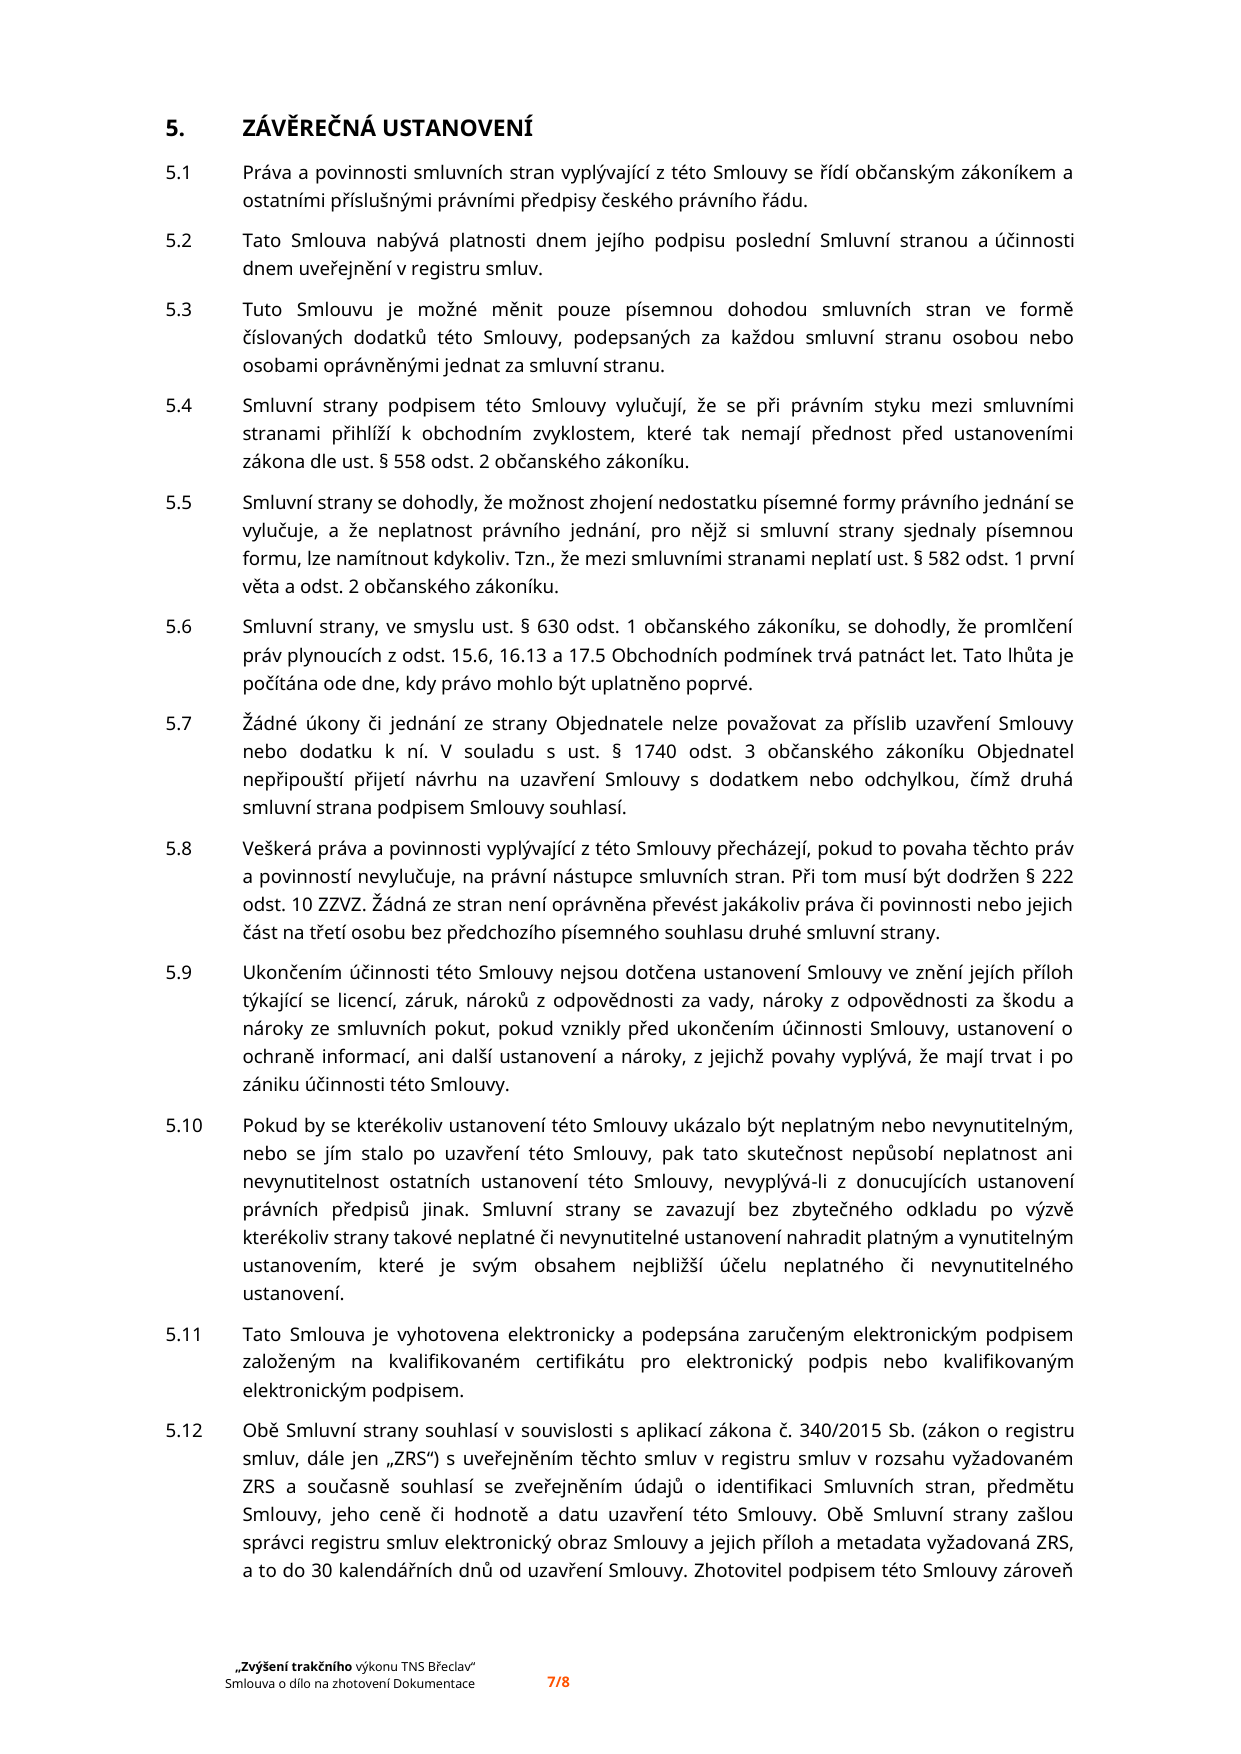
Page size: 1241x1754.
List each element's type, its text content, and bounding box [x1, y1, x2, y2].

text Tuto Smlouvu je možné měnit pouze písemnou dohodou smluvních stran ve formě číslovaných dodatků této Smlouvy, podepsaných za každou smluvní stranu osobou nebo osobami oprávněnými jednat za smluvní stranu. [165, 296, 1075, 378]
text Žádné úkony či jednání ze strany Objednatele nelze považovat za příslib uzavření Smlouvy nebo dodatku k ní. V souladu s ust. § 1740 odst. 3 občanského zákoníku Objednatel nepřipouští přijetí návrhu na uzavření Smlouvy s dodatkem nebo odchylkou, čímž druhá smluvní strana podpisem Smlouvy souhlasí. [165, 710, 1075, 820]
list Tato Smlouva je vyhotovena elektronicky a podepsána zaručeným elektronickým podpisem založeným na kvalifikovaném certifikátu pro elektronický podpis nebo kvalifikovaným elektronickým podpisem. [165, 1321, 1075, 1402]
text ZÁVĚREČNÁ USTANOVENÍ [165, 112, 1075, 143]
text Tato Smlouva nabývá platnosti dnem jejího podpisu poslední Smluvní stranou a účinnosti dnem uveřejnění v registru smluv. [165, 228, 1075, 281]
text Smluvní strany podpisem této Smlouvy vylučují, že se při právním styku mezi smluvními stranami přihlíží k obchodním zvyklostem, které tak nemají přednost před ustanoveními zákona dle ust. § 558 odst. 2 občanského zákoníku. [165, 393, 1075, 474]
text Ukončením účinnosti této Smlouvy nejsou dotčena ustanovení Smlouvy ve znění jejích příloh týkající se licencí, záruk, nároků z odpovědnosti za vady, nároky z odpovědnosti za škodu a nároky ze smluvních pokut, pokud vznikly před ukončením účinnosti Smlouvy, ustanovení o ochraně informací, ani další ustanovení a nároky, z jejichž povahy vyplývá, že mají trvat i po zániku účinnosti této Smlouvy. [165, 959, 1075, 1097]
text Pokud by se kterékoliv ustanovení této Smlouvy ukázalo být neplatným nebo nevynutitelným, nebo se jím stalo po uzavření této Smlouvy, pak tato skutečnost nepůsobí neplatnost ani nevynutitelnost ostatních ustanovení této Smlouvy, nevyplývá-li z donucujících ustanovení právních předpisů jinak. Smluvní strany se zavazují bez zbytečného odkladu po výzvě kterékoliv strany takové neplatné či nevynutitelné ustanovení nahradit platným a vynutitelným ustanovením, které je svým obsahem nejbližší účelu neplatného či nevynutitelného ustanovení. [165, 1112, 1075, 1306]
text Veškerá práva a povinnosti vyplývající z této Smlouvy přecházejí, pokud to povaha těchto práv a povinností nevylučuje, na právní nástupce smluvních stran. Při tom musí být dodržen § 222 odst. 10 ZZVZ. Žádná ze stran není oprávněna převést jakákoliv práva či povinnosti nebo jejich část na třetí osobu bez předchozího písemného souhlasu druhé smluvní strany. [165, 835, 1075, 944]
text Práva a povinnosti smluvních stran vyplývající z této Smlouvy se řídí občanským zákoníkem a ostatními příslušnými právními předpisy českého právního řádu. [165, 159, 1075, 213]
text Smluvní strany, ve smyslu ust. § 630 odst. 1 občanského zákoníku, se dohodly, že promlčení práv plynoucích z odst. 15.6, 16.13 a 17.5 Obchodních podmínek trvá patnáct let. Tato lhůta je počítána ode dne, kdy právo mohlo být uplatněno poprvé. [165, 614, 1075, 695]
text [165, 1417, 1075, 1583]
text Smluvní strany se dohodly, že možnost zhojení nedostatku písemné formy právního jednání se vylučuje, a že neplatnost právního jednání, pro nějž si smluvní strany sjednaly písemnou formu, lze namítnout kdykoliv. Tzn., že mezi smluvními stranami neplatí ust. § 582 odst. 1 první věta a odst. 2 občanského zákoníku. [165, 489, 1075, 599]
